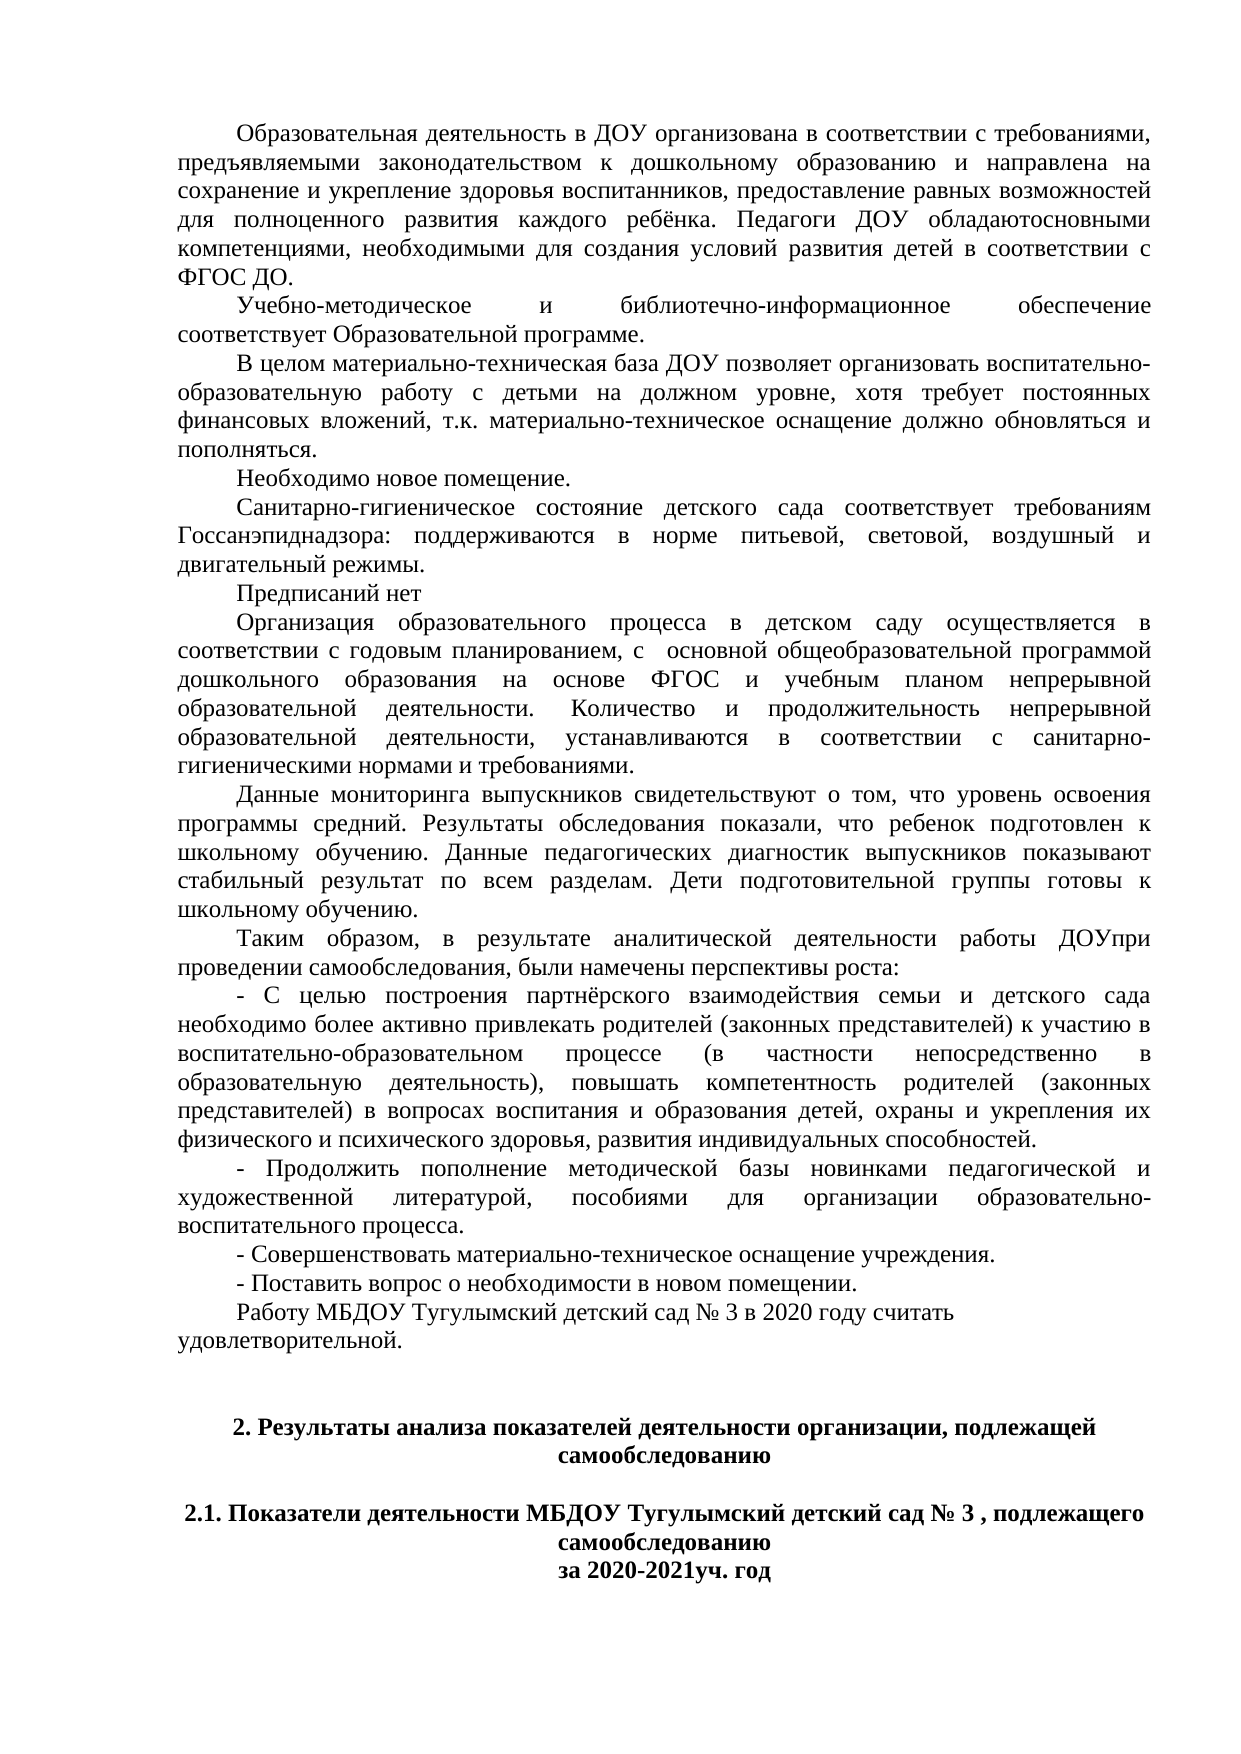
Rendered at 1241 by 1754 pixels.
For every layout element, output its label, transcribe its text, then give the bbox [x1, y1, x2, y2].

text Предписаний нет [177, 578, 1152, 607]
text Данные мониторинга выпускников свидетельствуют о том, что уровень освоения программы средний. Результаты обследования показали, что ребенок подготовлен к школьному обучению. Данные педагогических диагностик выпускников показывают стабильный результат по всем разделам. Дети подготовительной группы готовы к школьному обучению. [177, 779, 1152, 923]
text 2. Результаты анализа показателей деятельности организации, подлежащей самообследованию [177, 1412, 1152, 1469]
text Санитарно-гигиеническое состояние детского сада соответствует требованиям Госсанэпиднадзора: поддерживаются в норме питьевой, световой, воздушный и двигательный режимы. [177, 492, 1152, 578]
text Образовательная деятельность в ДОУ организована в соответствии с требованиями, предъявляемыми законодательством к дошкольному образованию и направлена на сохранение и укрепление здоровья воспитанников, предоставление равных возможностей для полноценного развития каждого ребёнка. Педагоги ДОУ обладаютосновными компетенциями, необходимыми для создания условий развития детей в соответствии с ФГОС ДО. [177, 118, 1152, 291]
text Таким образом, в результате аналитической деятельности работы ДОУпри проведении самообследования, были намечены перспективы роста: [177, 923, 1152, 981]
text - Поставить вопрос о необходимости в новом помещении. [177, 1268, 1152, 1297]
text Необходимо новое помещение. [177, 463, 1152, 492]
text - Продолжить пополнение методической базы новинками педагогической и художественной литературой, пособиями для организации образовательно-воспитательного процесса. [177, 1153, 1152, 1239]
text Организация образовательного процесса в детском саду осуществляется в соответствии с годовым планированием, с основной общеобразовательной программой дошкольного образования на основе ФГОС и учебным планом непрерывной образовательной деятельности. Количество и продолжительность непрерывной образовательной деятельности, устанавливаются в соответствии с санитарно-гигиеническими нормами и требованиями. [177, 607, 1152, 779]
text - С целью построения партнёрского взаимодействия семьи и детского сада необходимо более активно привлекать родителей (законных представителей) к участию в воспитательно-образовательном процессе (в частности непосредственно в образовательную деятельность), повышать компетентность родителей (законных представителей) в вопросах воспитания и образования детей, охраны и укрепления их физического и психического здоровья, развития индивидуальных способностей. [177, 981, 1152, 1153]
text Учебно-методическое и библиотечно-информационное обеспечение соответствует Образовательной программе. [177, 291, 1152, 348]
text Работу МБДОУ Тугулымский детский сад № 3 в 2020 году считать удовлетворительной. [177, 1297, 1152, 1354]
text 2.1. Показатели деятельности МБДОУ Тугулымский детский сад № 3 , подлежащего самообследованию [177, 1498, 1152, 1556]
text за 2020-2021уч. год [177, 1556, 1152, 1584]
text В целом материально-техническая база ДОУ позволяет организовать воспитательно-образовательную работу с детьми на должном уровне, хотя требует постоянных финансовых вложений, т.к. материально-техническое оснащение должно обновляться и пополняться. [177, 348, 1152, 463]
text - Совершенствовать материально-техническое оснащение учреждения. [177, 1239, 1152, 1268]
